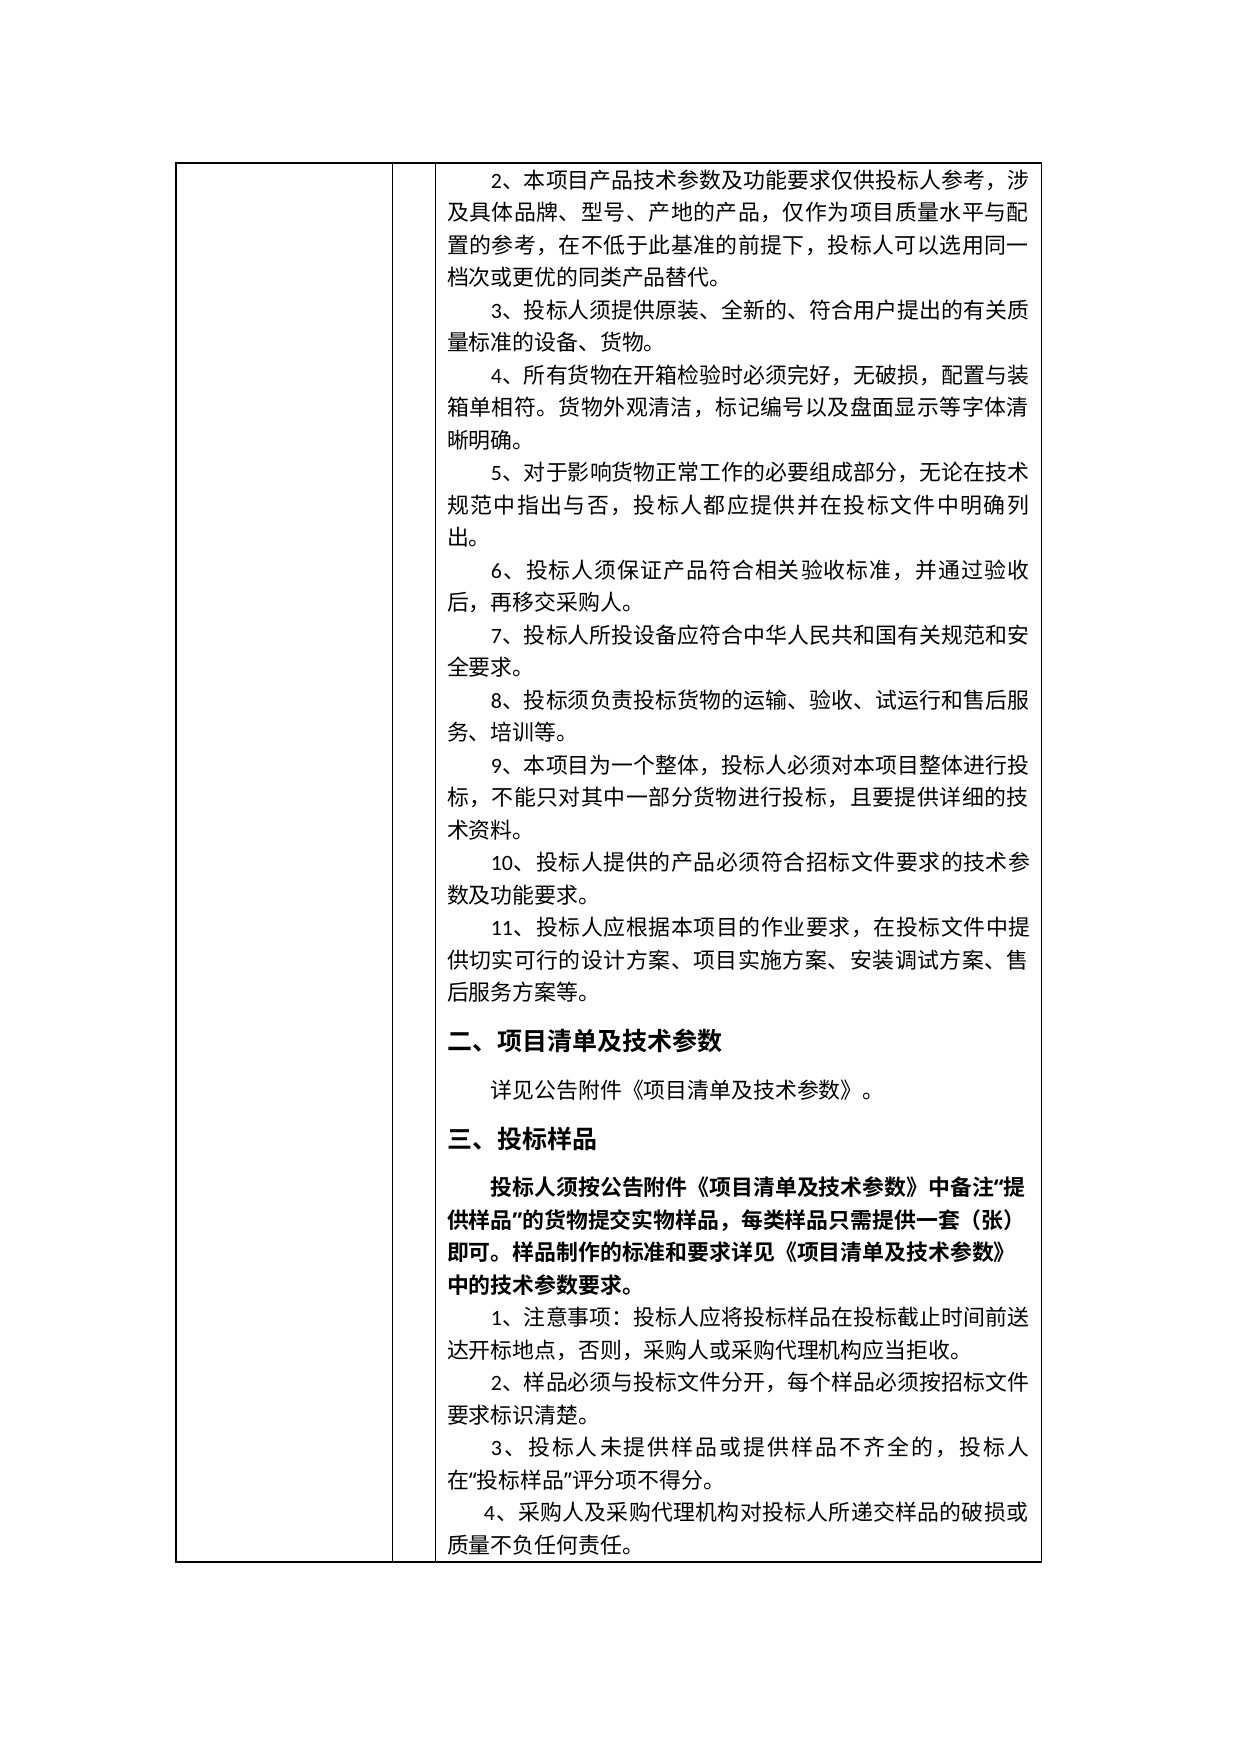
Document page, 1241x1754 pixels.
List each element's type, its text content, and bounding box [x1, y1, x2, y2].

table_cell 1 [393, 164, 435, 1561]
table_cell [436, 164, 1041, 1561]
table_cell [177, 164, 392, 1561]
